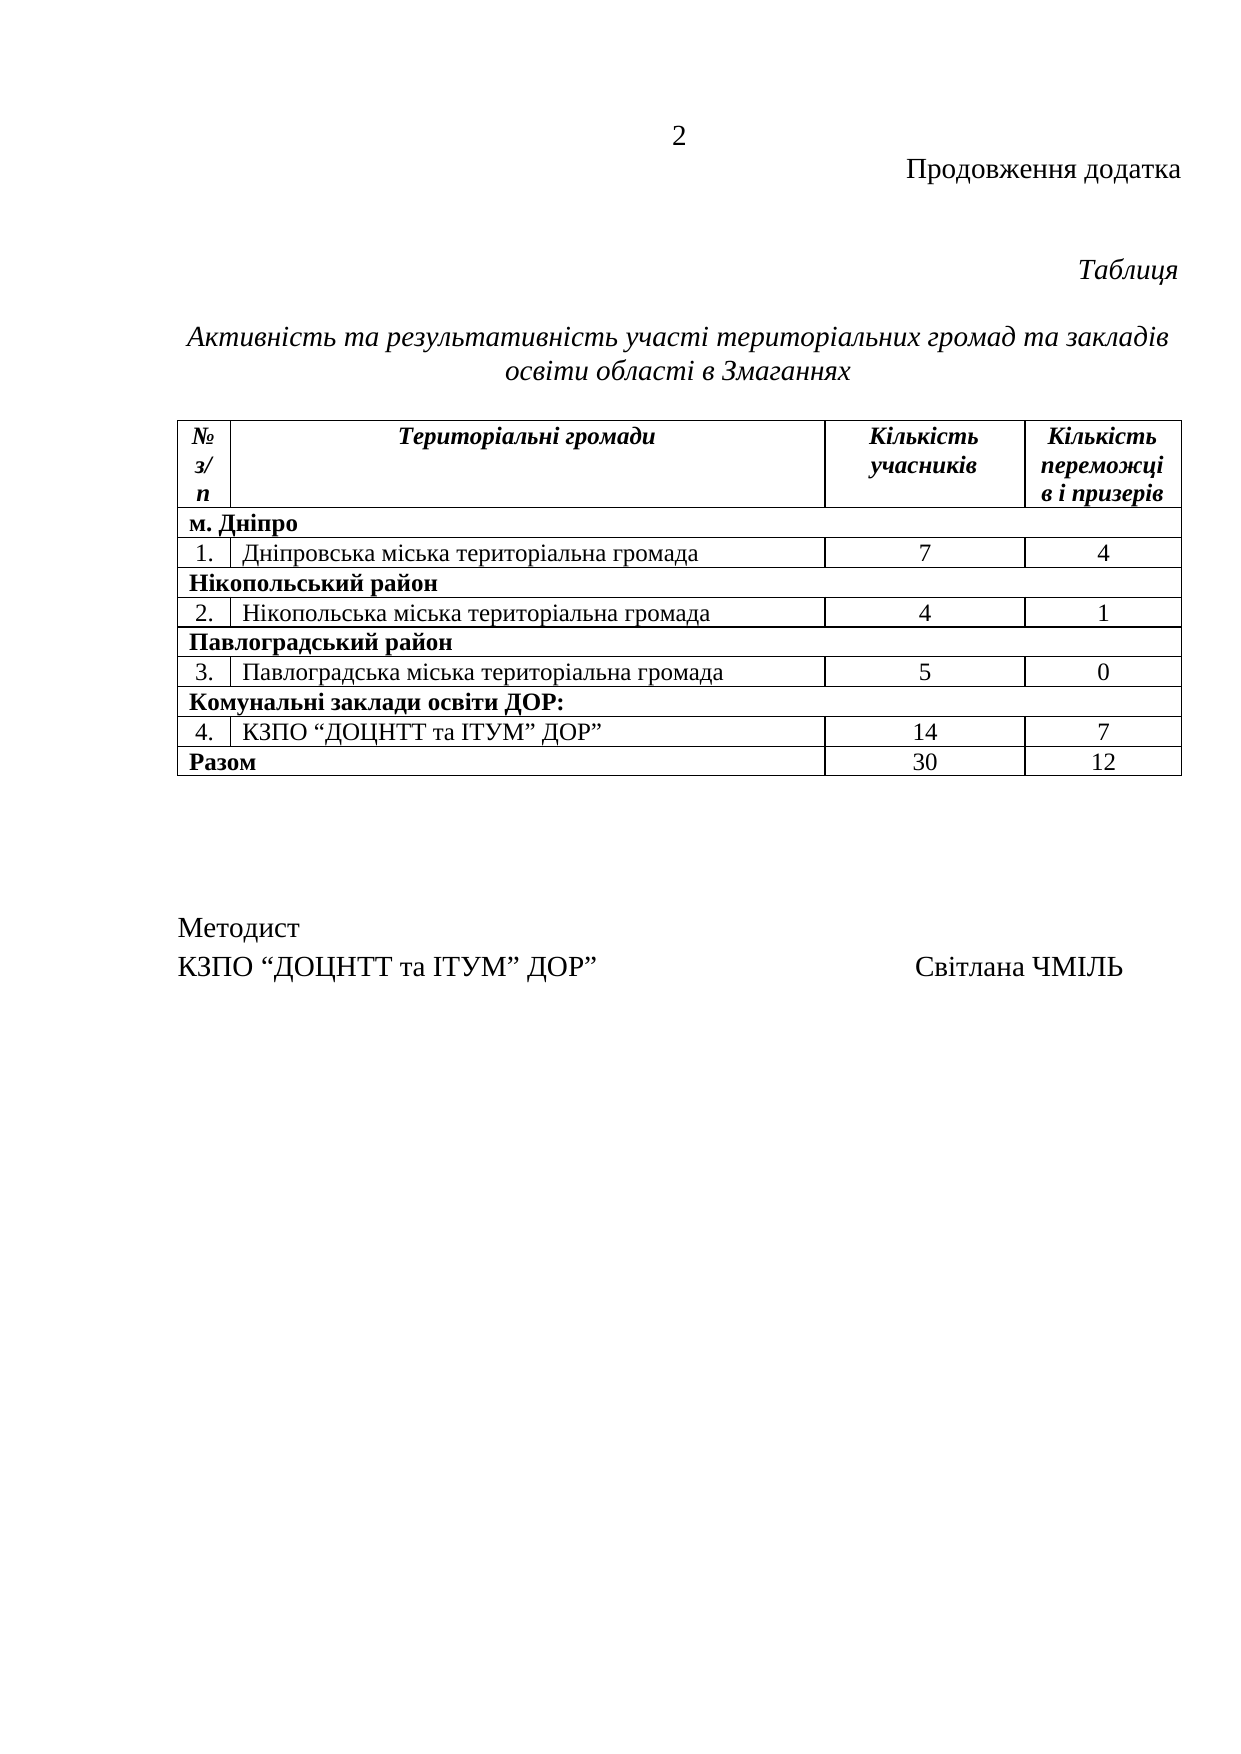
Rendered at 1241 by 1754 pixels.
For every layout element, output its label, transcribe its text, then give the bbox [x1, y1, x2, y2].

table_header Територіальні громади [231, 421, 824, 507]
table_cell 1. [178, 538, 230, 567]
table_header № з/п [178, 421, 230, 507]
table_cell КЗПО “ДОЦНТТ та ІТУМ” ДОР” [325, 717, 824, 746]
table_cell 14 [826, 717, 1024, 746]
table_cell 7 [826, 538, 1024, 567]
text КЗПО “ДОЦНТТ та ІТУМ” ДОР” Світлана ЧМІЛЬ [177, 949, 261, 983]
table_cell Комунальні заклади освіти ДОР: [178, 687, 1181, 716]
text Активність та результативність участі територіальних громад та закладів освіти області в Змаганнях [177, 319, 1181, 386]
table_cell 4 [826, 598, 1024, 626]
table_header Кількість переможців і призерів [1026, 421, 1181, 507]
table_cell Дніпровська міська територіальна громада [231, 538, 824, 567]
table_cell 3. [178, 657, 230, 686]
table_cell 0 [1026, 657, 1181, 686]
table_cell 2. [178, 598, 230, 626]
text КЗПО “ДОЦНТТ та ІТУМ” ДОР” Світлана ЧМІЛЬ [274, 949, 1181, 983]
table_cell 4 [1026, 538, 1181, 567]
table_cell 7 [1026, 717, 1181, 746]
table_cell м. Дніпро [178, 508, 1181, 537]
table_cell Павлоградський район [178, 628, 1181, 656]
table_cell КЗПО “ДОЦНТТ та ІТУМ” ДОР” [231, 717, 314, 746]
table_cell 30 [826, 747, 1024, 775]
text Таблиця [177, 252, 1181, 286]
table_cell Павлоградська міська територіальна громада [231, 657, 824, 686]
text Методист [177, 911, 1181, 944]
table_cell Нікопольська міська територіальна громада [231, 598, 824, 626]
table_cell Нікопольський район [178, 568, 1181, 597]
table_cell 12 [1026, 747, 1181, 775]
table_cell Разом [178, 747, 824, 775]
table_header Кількість учасників [826, 421, 1024, 507]
table_cell 1 [1026, 598, 1181, 626]
table_cell 5 [826, 657, 1024, 686]
table_cell 4. [178, 717, 230, 746]
